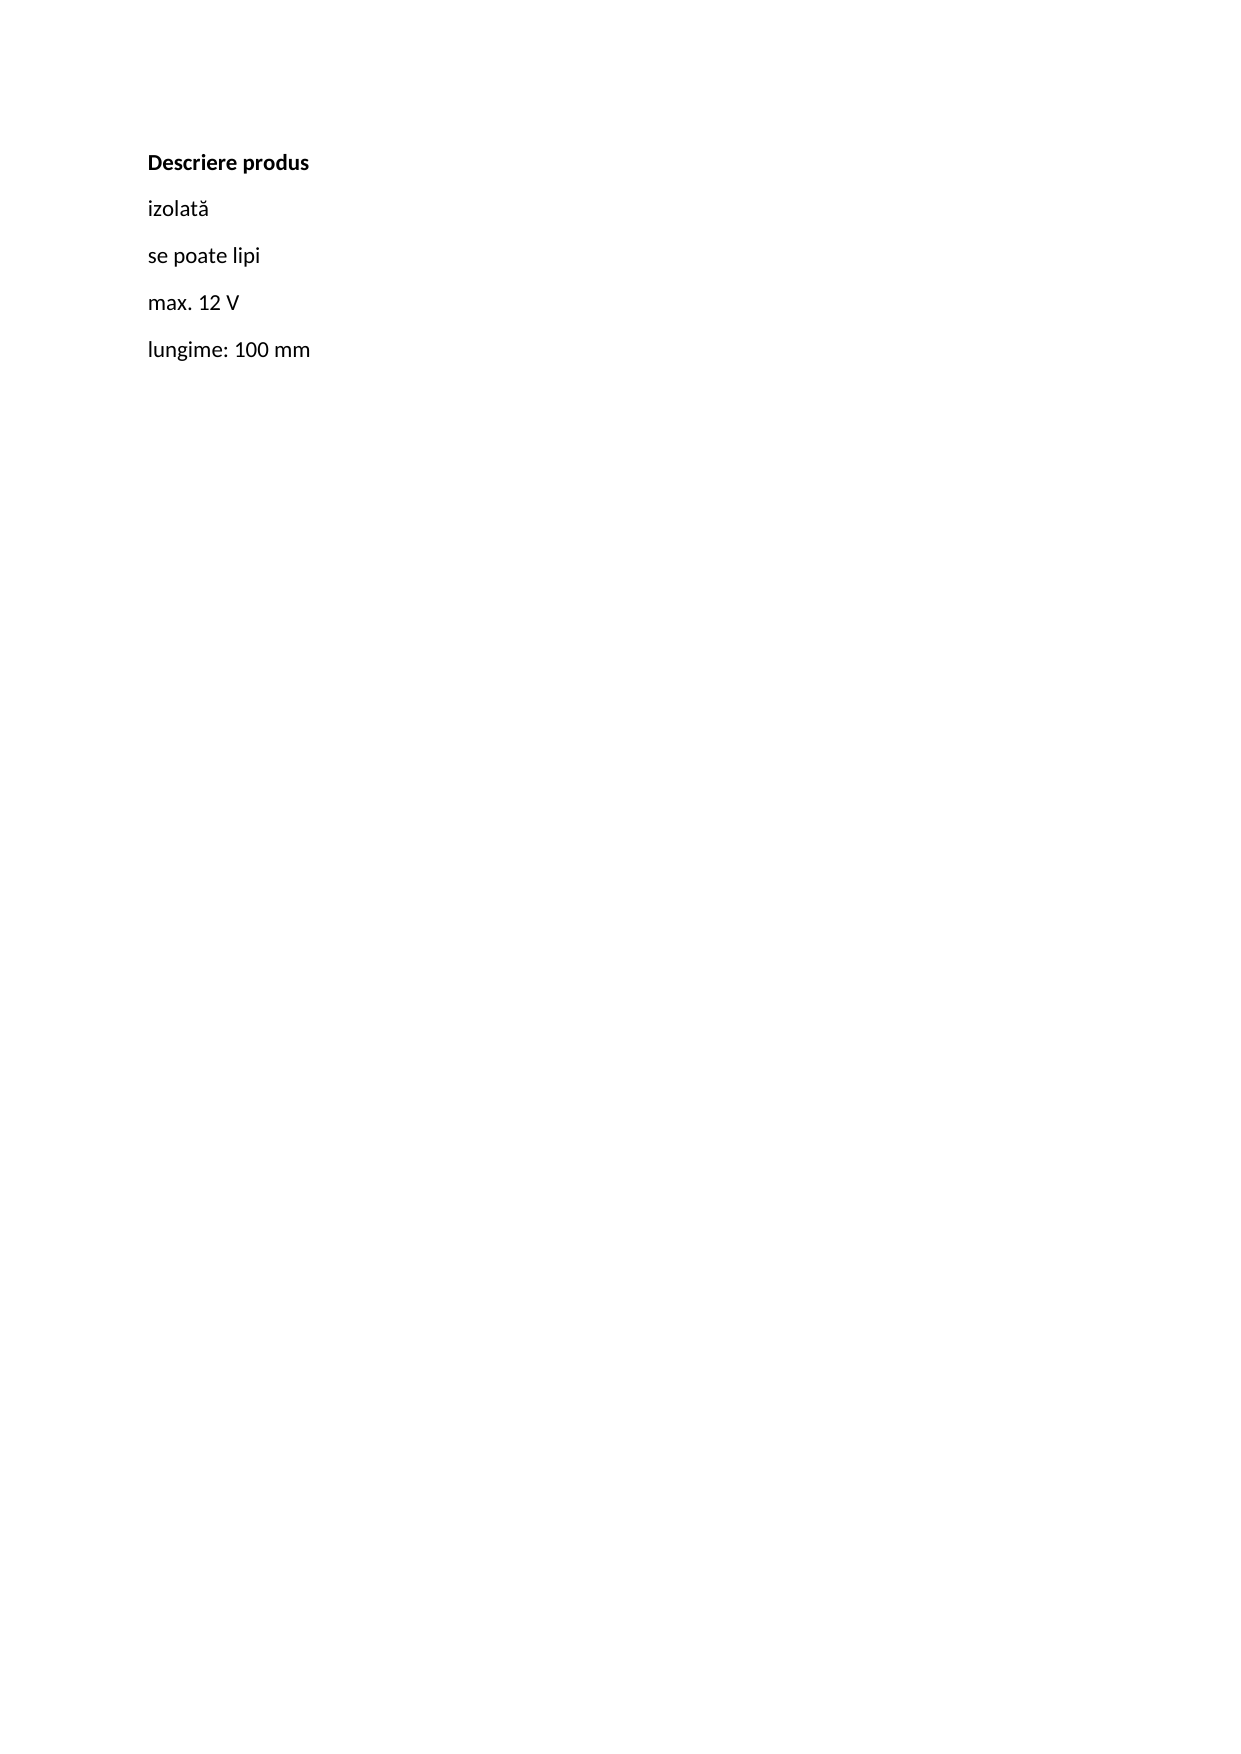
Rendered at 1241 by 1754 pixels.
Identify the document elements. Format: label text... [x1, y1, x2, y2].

text izolată [148, 194, 1093, 222]
text lungime: 100 mm [148, 335, 1093, 363]
text Descriere produs [148, 148, 1093, 176]
text se poate lipi [148, 241, 1093, 269]
text max. 12 V [148, 288, 1093, 316]
